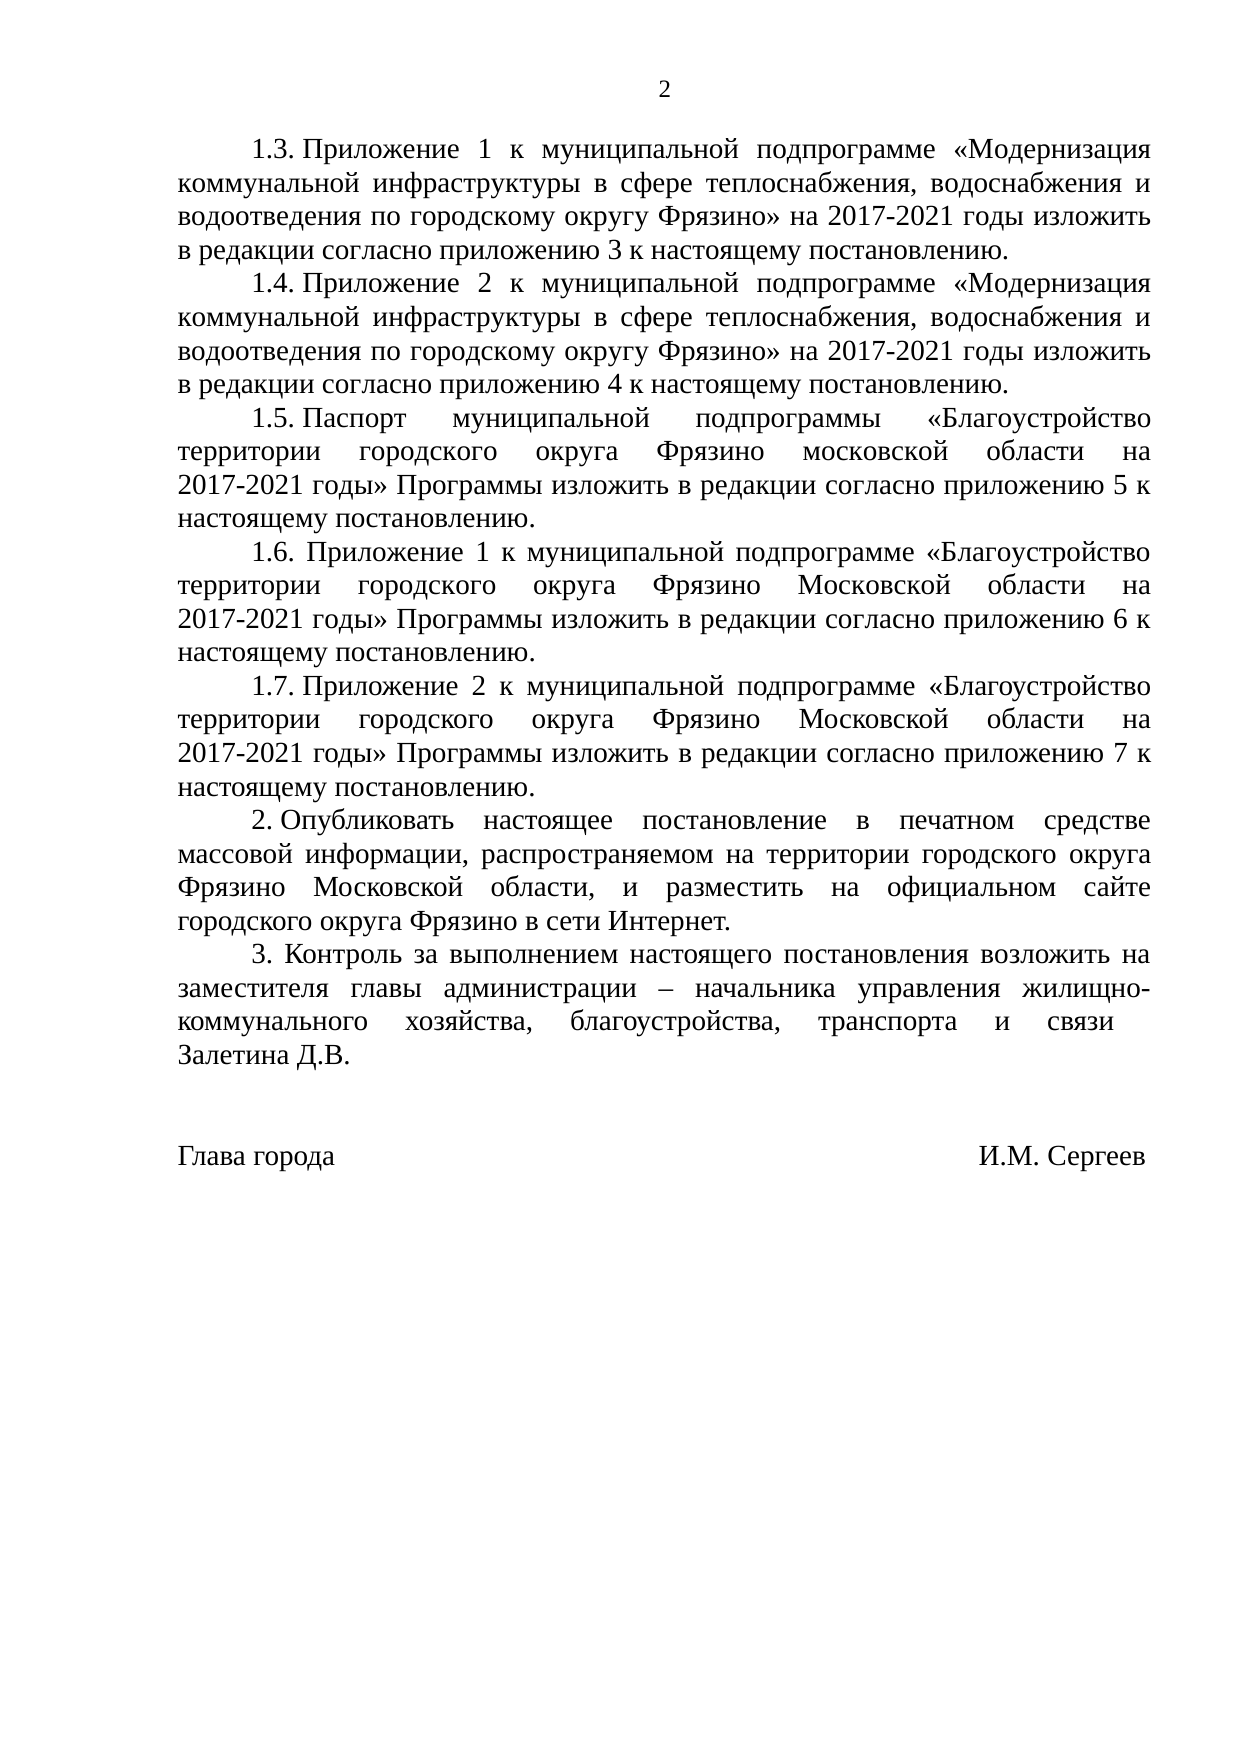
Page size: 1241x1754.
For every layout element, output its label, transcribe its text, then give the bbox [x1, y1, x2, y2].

text 2. Опубликовать настоящее постановление в печатном средстве массовой информации, распространяемом на территории городского округа Фрязино Московской области, и разместить на официальном сайте городского округа Фрязино в сети Интернет. [177, 802, 1152, 936]
text 1.7. Приложение 2 к муниципальной подпрограмме «Благоустройство территории городского округа Фрязино Московской области на 2017-2021 годы» Программы изложить в редакции согласно приложению 7 к настоящему постановлению. [177, 668, 1152, 802]
list 1.6. Приложение 1 к муниципальной подпрограмме «Благоустройство территории городского округа Фрязино Московской области на 2017-2021 годы» Программы изложить в редакции согласно приложению 6 к настоящему постановлению. [177, 534, 1152, 668]
list 1.4. Приложение 2 к муниципальной подпрограмме «Модернизация коммунальной инфраструктуры в сфере теплоснабжения, водоснабжения и водоотведения по городскому округу Фрязино» на 2017-2021 годы изложить в редакции согласно приложению 4 к настоящему постановлению. [177, 266, 1152, 400]
text Глава города И.М. Сергеев [177, 1138, 1152, 1171]
list 1.5. Паспорт муниципальной подпрограммы «Благоустройство территории городского округа Фрязино московской области на 2017-2021 годы» Программы изложить в редакции согласно приложению 5 к настоящему постановлению. [177, 400, 1152, 534]
text 3. Контроль за выполнением настоящего постановления возложить на заместителя главы администрации – начальника управления жилищно-коммунального хозяйства, благоустройства, транспорта и связи Залетина Д.В. [177, 936, 1152, 1071]
list 1.3. Приложение 1 к муниципальной подпрограмме «Модернизация коммунальной инфраструктуры в сфере теплоснабжения, водоснабжения и водоотведения по городскому округу Фрязино» на 2017-2021 годы изложить в редакции согласно приложению 3 к настоящему постановлению. [177, 131, 1152, 266]
